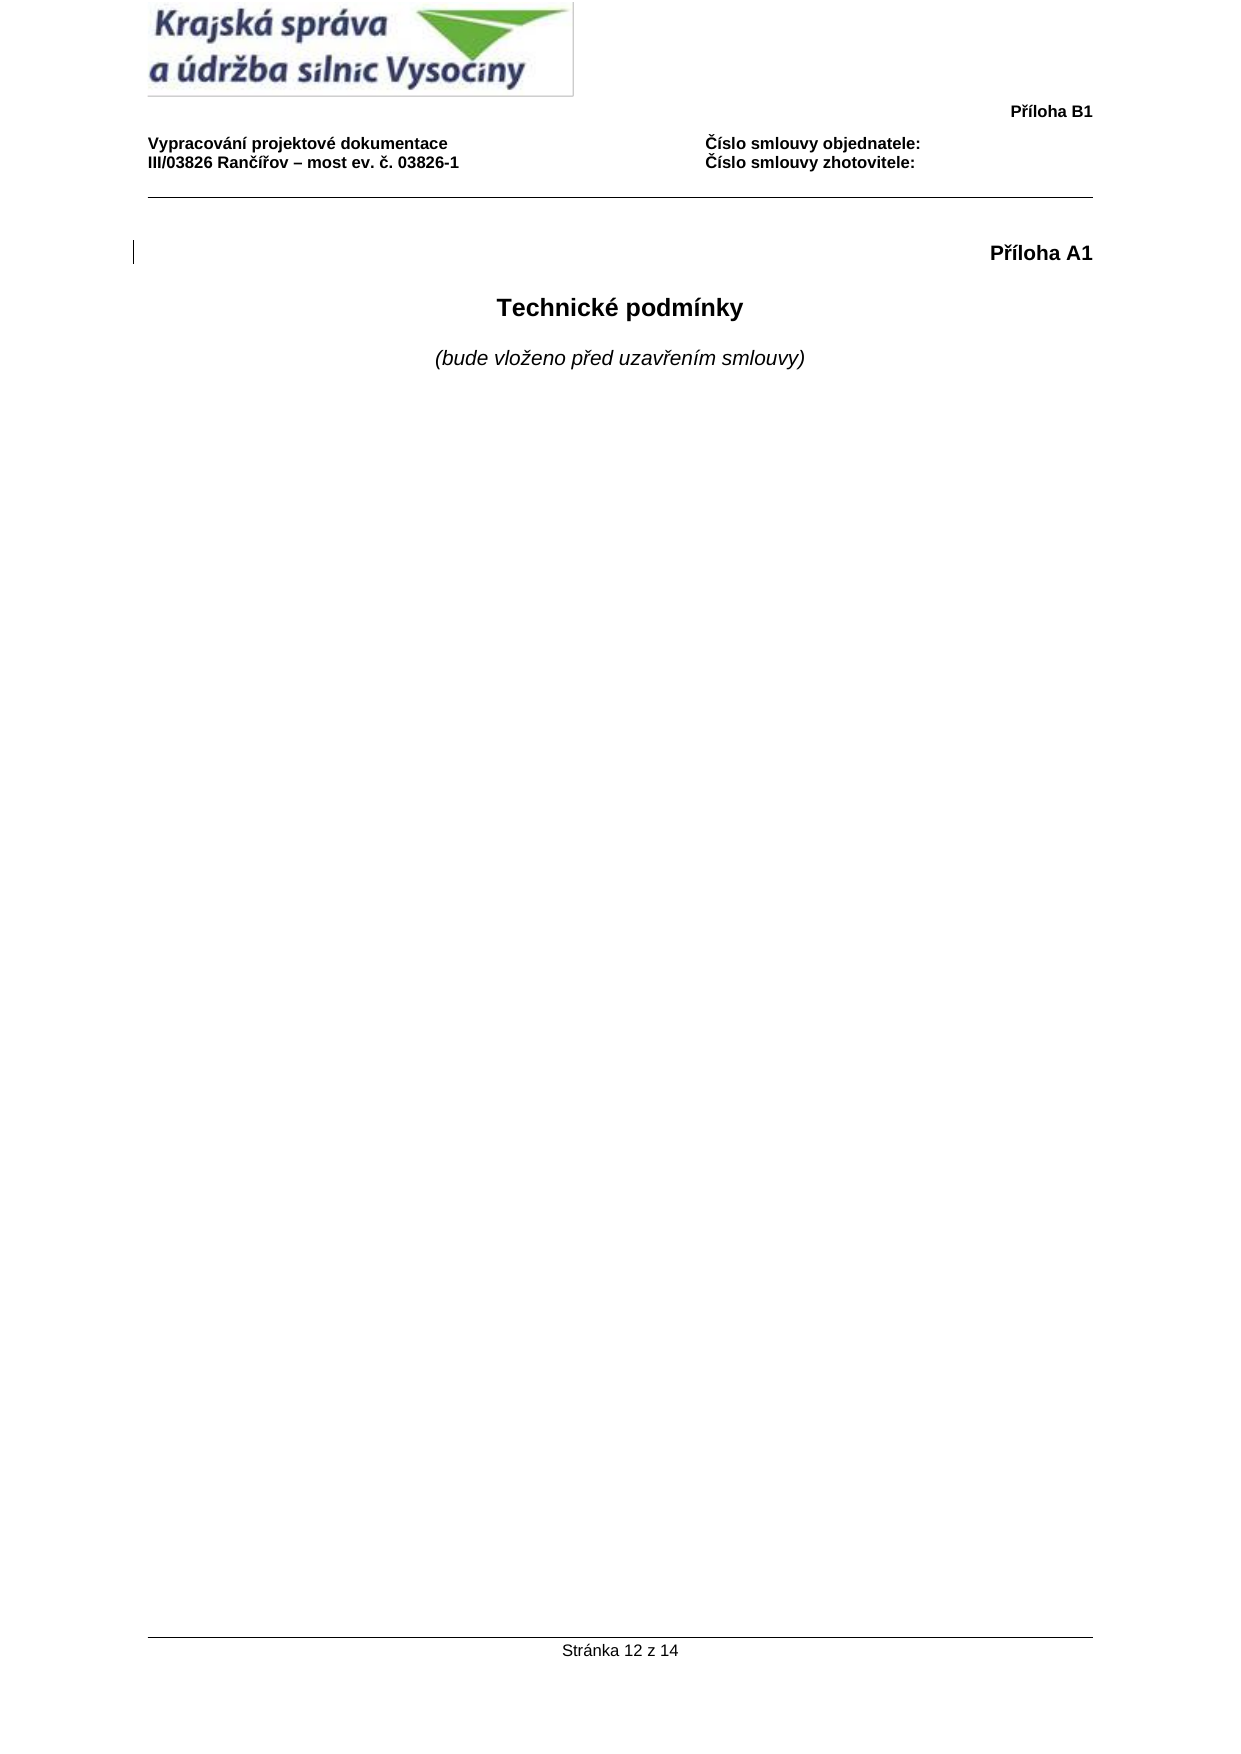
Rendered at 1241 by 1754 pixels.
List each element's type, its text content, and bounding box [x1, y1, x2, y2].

picture [147, 2, 574, 98]
text Příloha A1 [148, 240, 1093, 264]
text (bude vloženo před uzavřením smlouvy) [148, 346, 1093, 370]
text Technické podmínky [148, 293, 1093, 322]
